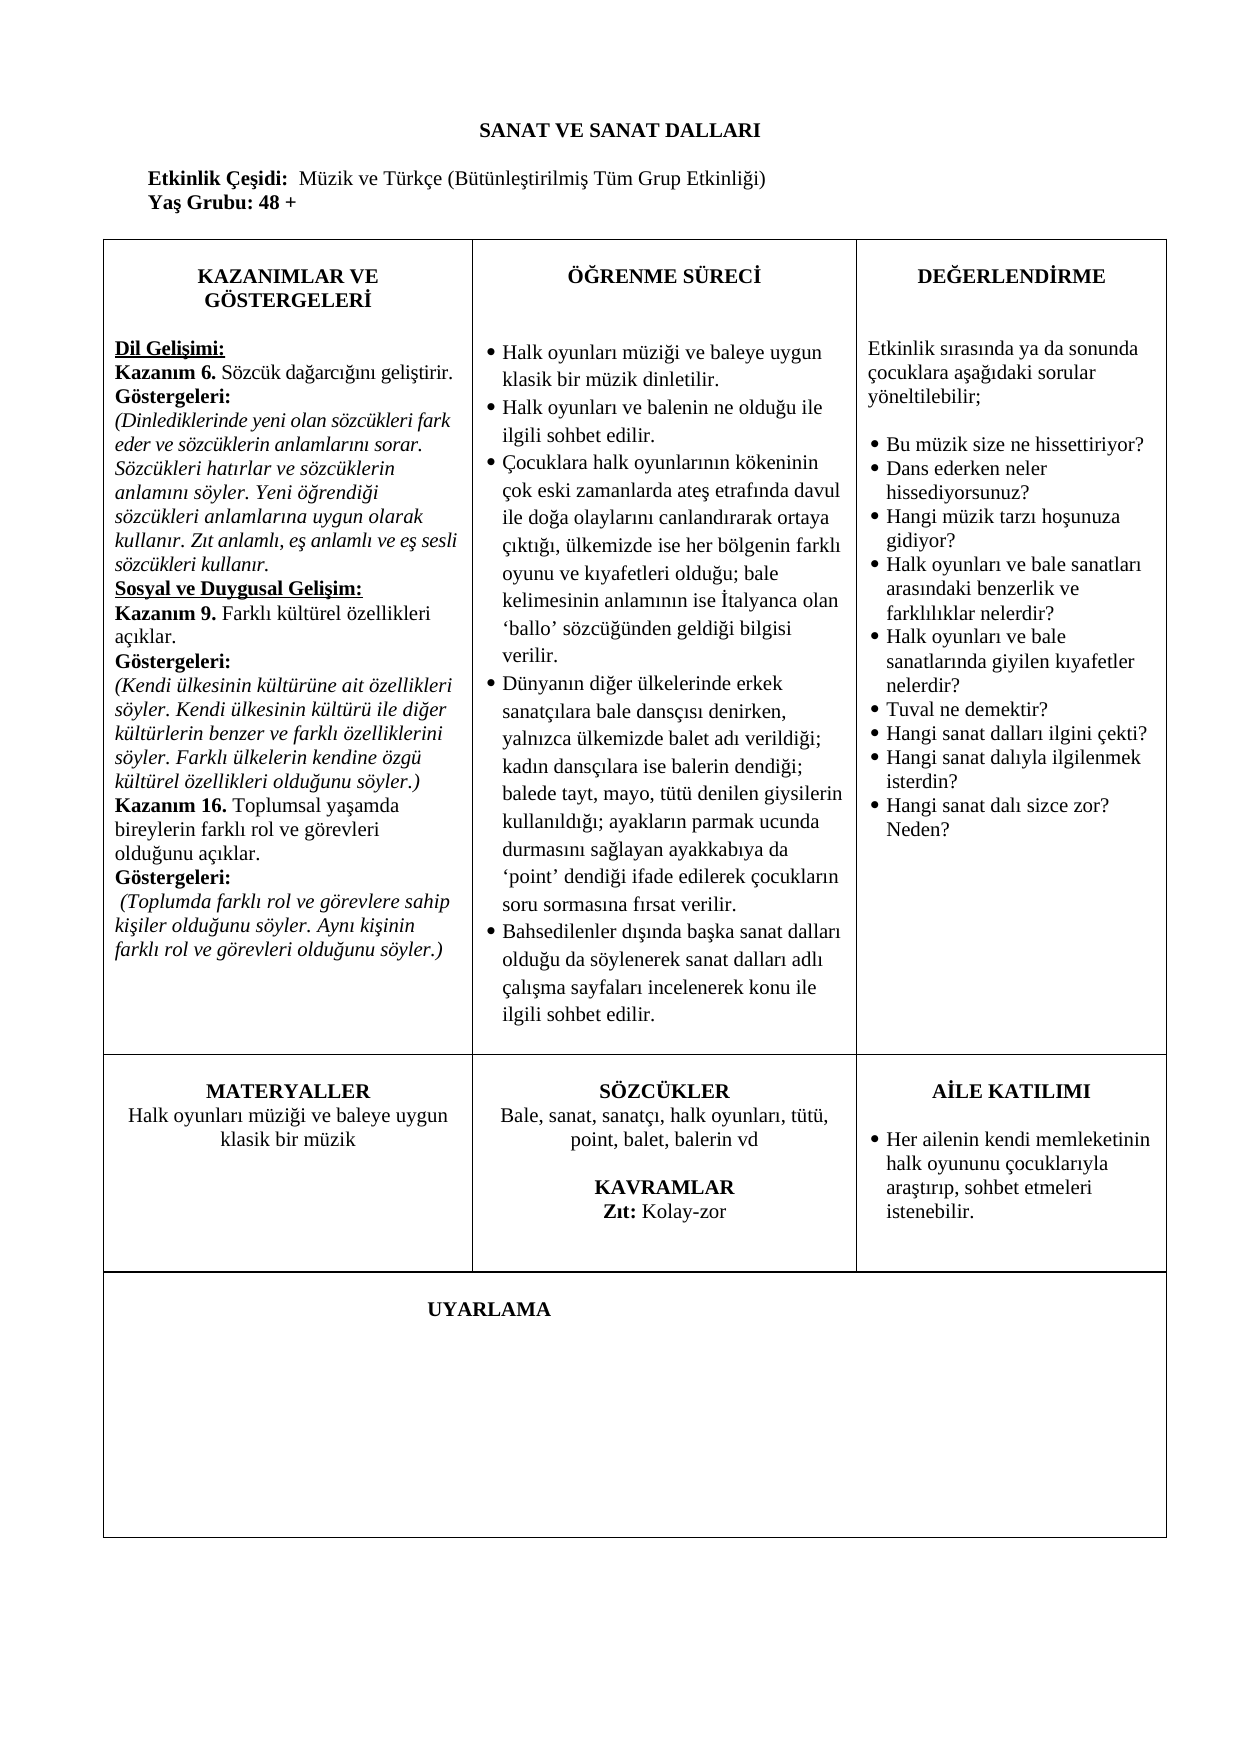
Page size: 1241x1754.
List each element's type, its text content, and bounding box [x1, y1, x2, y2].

table_cell AİLE KATILIMI Her ailenin kendi memleketinin halk oyununu çocuklarıyla araştırıp, sohbet etmeleri istenebilir. [857, 1055, 1166, 1271]
table_cell [856, 1273, 1166, 1537]
text Yaş Grubu: 48 + [148, 190, 1092, 214]
text Etkinlik Çeşidi: Müzik ve Türkçe (Bütünleştirilmiş Tüm Grup Etkinliği) [148, 166, 1092, 190]
text SANAT VE SANAT DALLARI [148, 118, 1092, 142]
table_cell MATERYALLER Halk oyunları müziği ve baleye uygun klasik bir müzik [104, 1055, 472, 1271]
table_header KAZANIMLAR VE GÖSTERGELERİ Dil Gelişimi: Kazanım 6. Sözcük dağarcığını geliştirir. Göstergeleri: (Dinlediklerinde yeni olan sözcükleri fark eder ve sözcüklerin anlamlarını sorar. Sözcükleri hatırlar ve sözcüklerin anlamını söyler. Yeni öğrendiği sözcükleri anlamlarına uygun olarak kullanır. Zıt anlamlı, eş anlamlı ve eş sesli sözcükleri kullanır. Sosyal ve Duygusal Gelişim: Kazanım 9. Farklı kültürel özellikleri açıklar. Göstergeleri: (Kendi ülkesinin kültürüne ait özellikleri söyler. Kendi ülkesinin kültürü ile diğer kültürlerin benzer ve farklı özelliklerini söyler. Farklı ülkelerin kendine özgü kültürel özellikleri olduğunu söyler.) Kazanım 16. Toplumsal yaşamda bireylerin farklı rol ve görevleri olduğunu açıklar. Göstergeleri: (Toplumda farklı rol ve görevlere sahip kişiler olduğunu söyler. Aynı kişinin farklı rol ve görevleri olduğunu söyler.) [104, 240, 472, 1054]
table_cell UYARLAMA [104, 1273, 856, 1537]
table_header DEĞERLENDİRME Etkinlik sırasında ya da sonunda çocuklara aşağıdaki sorular yöneltilebilir; Bu müzik size ne hissettiriyor? Dans ederken neler hissediyorsunuz? Hangi müzik tarzı hoşunuza gidiyor? Halk oyunları ve bale sanatları arasındaki benzerlik ve farklılıklar nelerdir? Halk oyunları ve bale sanatlarında giyilen kıyafetler nelerdir? Tuval ne demektir? Hangi sanat dalları ilgini çekti? Hangi sanat dalıyla ilgilenmek isterdin? Hangi sanat dalı sizce zor? Neden? [857, 240, 1166, 1054]
table_cell SÖZCÜKLER Bale, sanat, sanatçı, halk oyunları, tütü, point, balet, balerin vd KAVRAMLAR Zıt: Kolay-zor [473, 1055, 856, 1271]
table_header ÖĞRENME SÜRECİ Halk oyunları müziği ve baleye uygun klasik bir müzik dinletilir. Halk oyunları ve balenin ne olduğu ile ilgili sohbet edilir. Çocuklara halk oyunlarının kökeninin çok eski zamanlarda ateş etrafında davul ile doğa olaylarını canlandırarak ortaya çıktığı, ülkemizde ise her bölgenin farklı oyunu ve kıyafetleri olduğu; bale kelimesinin anlamının ise İtalyanca olan ‘ballo’ sözcüğünden geldiği bilgisi verilir. Dünyanın diğer ülkelerinde erkek sanatçılara bale dansçısı denirken, yalnızca ülkemizde balet adı verildiği; kadın dansçılara ise balerin dendiği; balede tayt, mayo, tütü denilen giysilerin kullanıldığı; ayakların parmak ucunda durmasını sağlayan ayakkabıya da ‘point’ dendiği ifade edilerek çocukların soru sormasına fırsat verilir. Bahsedilenler dışında başka sanat dalları olduğu da söylenerek sanat dalları adlı çalışma sayfaları incelenerek konu ile ilgili sohbet edilir. [473, 240, 856, 1054]
